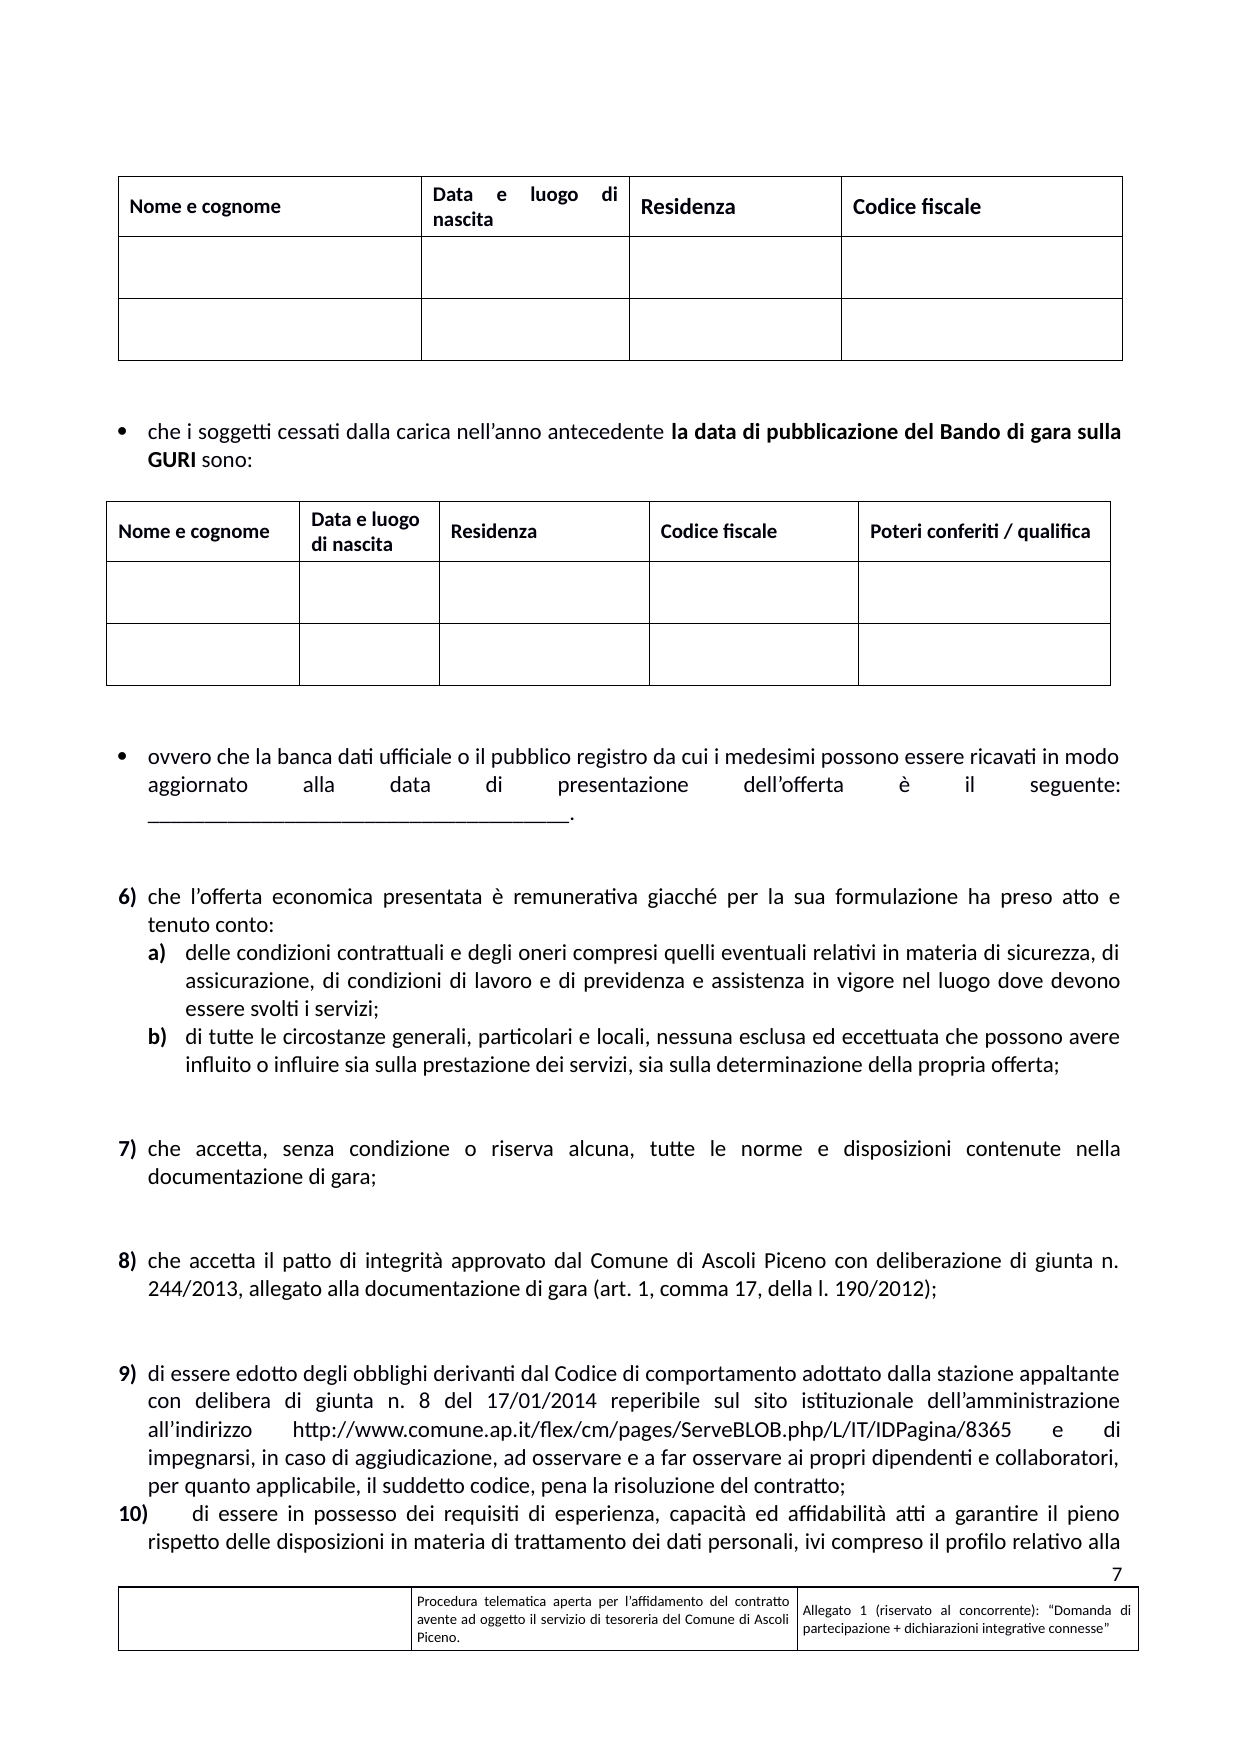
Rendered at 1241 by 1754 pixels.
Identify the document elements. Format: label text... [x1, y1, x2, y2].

table_cell [842, 299, 1122, 360]
table_cell [440, 562, 649, 623]
list ovvero che la banca dati ufficiale o il pubblico registro da cui i medesimi possono essere ricavati in modo aggiornato alla data di presentazione dell’offerta è il seguente: _____________________________________. [118, 742, 1122, 826]
table_cell [119, 237, 421, 298]
table_header Codice fiscale [650, 502, 858, 561]
table_cell [650, 562, 858, 623]
list che accetta, senza condizione o riserva alcuna, tutte le norme e disposizioni contenute nella documentazione di gara; [118, 1134, 1122, 1191]
table_cell [859, 624, 1110, 685]
table_cell [119, 299, 421, 360]
list che l’offerta economica presentata è remunerativa giacché per la sua formulazione ha preso atto e tenuto conto: [118, 882, 1122, 938]
table_header Residenza [630, 177, 841, 236]
list di essere edotto degli obblighi derivanti dal Codice di comportamento adottato dalla stazione appaltante con delibera di giunta n. 8 del 17/01/2014 reperibile sul sito istituzionale dell’amministrazione all’indirizzo http://www.comune.ap.it/flex/cm/pages/ServeBLOB.php/L/IT/IDPagina/8365 e di impegnarsi, in caso di aggiudicazione, ad osservare e a far osservare ai propri dipendenti e collaboratori, per quanto applicabile, il suddetto codice, pena la risoluzione del contratto; [118, 1359, 1122, 1499]
table_cell [107, 562, 299, 623]
table_cell [422, 237, 629, 298]
table_cell [300, 624, 439, 685]
table_cell [440, 624, 649, 685]
table_header Codice fiscale [842, 177, 1122, 236]
table_cell [842, 237, 1122, 298]
list di tutte le circostanze generali, particolari e locali, nessuna esclusa ed eccettuata che possono avere influito o influire sia sulla prestazione dei servizi, sia sulla determinazione della propria offerta; [148, 1022, 1122, 1078]
table_header Data e luogo di nascita [422, 177, 629, 236]
table_cell [422, 299, 629, 360]
table_cell [107, 624, 299, 685]
table_cell [650, 624, 858, 685]
table_cell [300, 562, 439, 623]
table_header Residenza [440, 502, 649, 561]
table_header Nome e cognome [107, 502, 299, 561]
list che accetta il patto di integrità approvato dal Comune di Ascoli Piceno con deliberazione di giunta n. 244/2013, allegato alla documentazione di gara (art. 1, comma 17, della l. 190/2012); [118, 1247, 1122, 1303]
table_header Data e luogo di nascita [300, 502, 439, 561]
table_header Poteri conferiti / qualifica [859, 502, 1110, 561]
table_cell [630, 299, 841, 360]
table_header Nome e cognome [119, 177, 421, 236]
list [118, 1499, 1122, 1555]
table_cell [630, 237, 841, 298]
list delle condizioni contrattuali e degli oneri compresi quelli eventuali relativi in materia di sicurezza, di assicurazione, di condizioni di lavoro e di previdenza e assistenza in vigore nel luogo dove devono essere svolti i servizi; [148, 938, 1122, 1022]
table_cell [859, 562, 1110, 623]
list che i soggetti cessati dalla carica nell’anno antecedente la data di pubblicazione del Bando di gara sulla GURI sono: [118, 417, 1122, 473]
